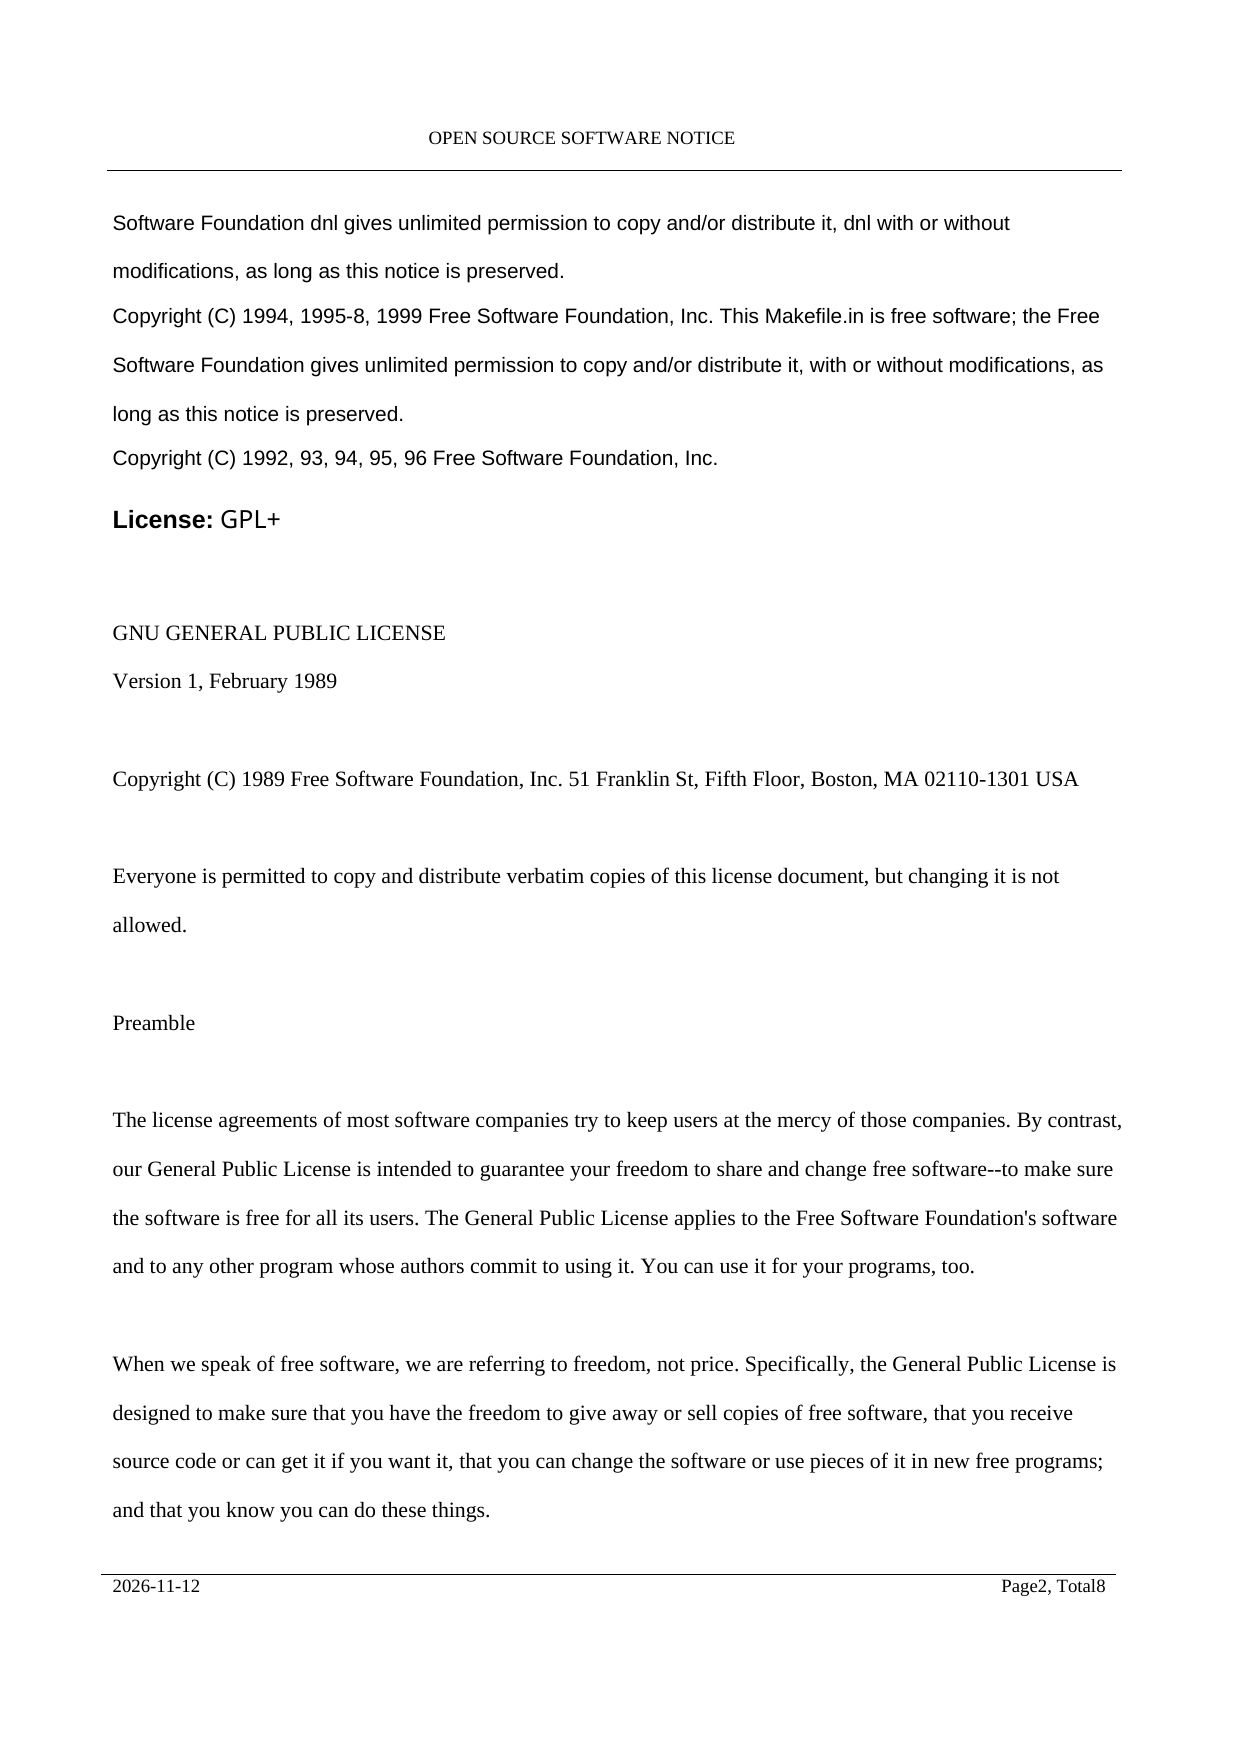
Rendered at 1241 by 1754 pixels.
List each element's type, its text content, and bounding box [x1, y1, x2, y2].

text Copyright (C) 1994, 1995-8, 1999 Free Software Foundation, Inc. This Makefile.in is free software; the Free Software Foundation gives unlimited permission to copy and/or distribute it, with or without modifications, as long as this notice is preserved. [112, 299, 1128, 429]
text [112, 206, 1128, 288]
text Copyright (C) 1992, 93, 94, 95, 96 Free Software Foundation, Inc. [112, 442, 1128, 474]
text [112, 486, 1128, 1526]
